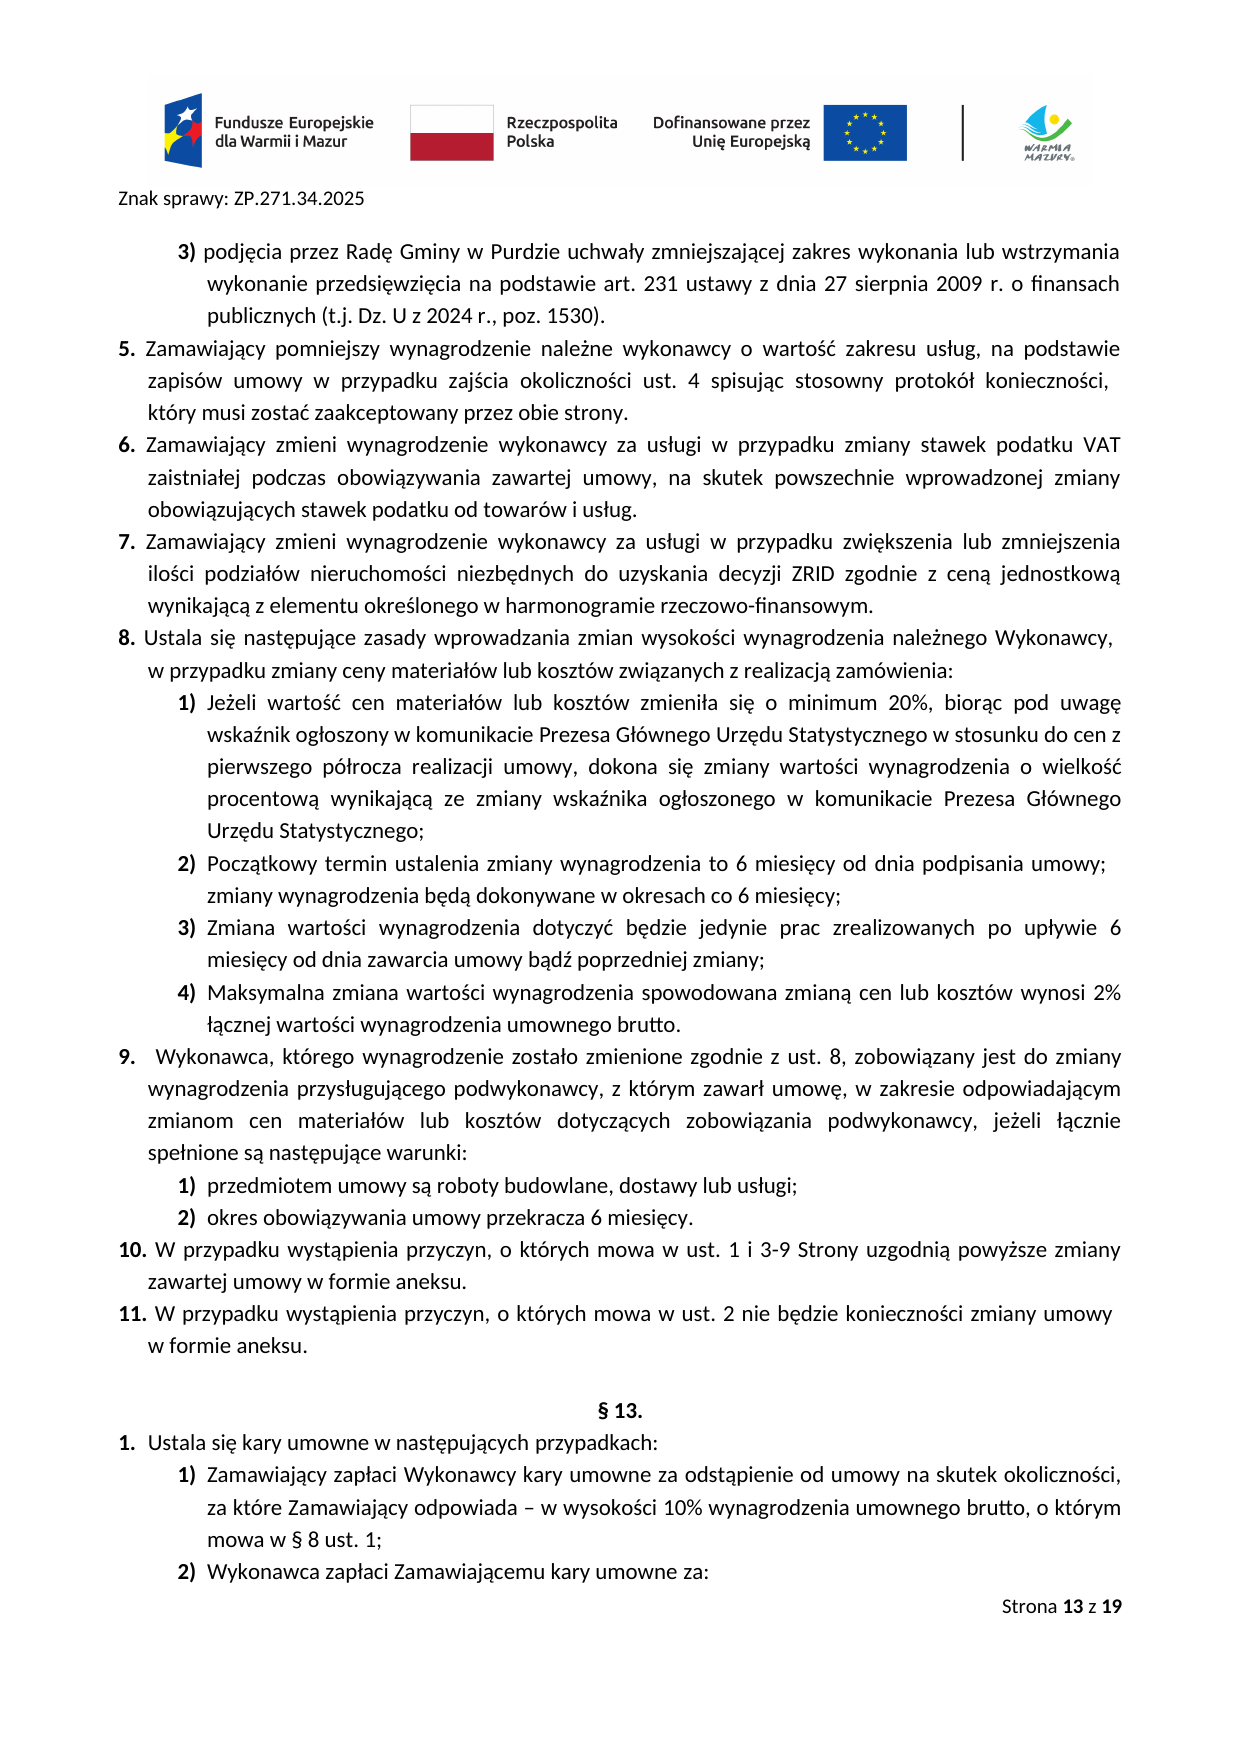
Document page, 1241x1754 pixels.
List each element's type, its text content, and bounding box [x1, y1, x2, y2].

text 7. Zamawiający zmieni wynagrodzenie wykonawcy za usługi w przypadku zwiększenia lub zmniejszenia ilości podziałów nieruchomości niezbędnych do uzyskania decyzji ZRID zgodnie z ceną jednostkową wynikającą z elementu określonego w harmonogramie rzeczowo-finansowym. [118, 527, 1122, 619]
picture [147, 74, 1093, 186]
list Zamawiający zapłaci Wykonawcy kary umowne za odstąpienie od umowy na skutek okoliczności, za które Zamawiający odpowiada – w wysokości 10% wynagrodzenia umownego brutto, o którym mowa w § 8 ust. 1; [177, 1460, 1123, 1553]
list Ustala się kary umowne w następujących przypadkach: [118, 1428, 1122, 1456]
list Wykonawca zapłaci Zamawiającemu kary umowne za: [177, 1557, 1122, 1585]
text 8. Ustala się następujące zasady wprowadzania zmian wysokości wynagrodzenia należnego Wykonawcy, w przypadku zmiany ceny materiałów lub kosztów związanych z realizacją zamówienia: [118, 623, 1123, 684]
subtitle § 13. [118, 1396, 1122, 1424]
text 6. Zamawiający zmieni wynagrodzenie wykonawcy za usługi w przypadku zmiany stawek podatku VAT zaistniałej podczas obowiązywania zawartej umowy, na skutek powszechnie wprowadzonej zmiany obowiązujących stawek podatku od towarów i usług. [118, 430, 1122, 523]
text 9. Wykonawca, którego wynagrodzenie zostało zmienione zgodnie z ust. 8, zobowiązany jest do zmiany wynagrodzenia przysługującego podwykonawcy, z którym zawarł umowę, w zakresie odpowiadającym zmianom cen materiałów lub kosztów dotyczących zobowiązania podwykonawcy, jeżeli łącznie spełnione są następujące warunki: [118, 1042, 1123, 1167]
text 10. W przypadku wystąpienia przyczyn, o których mowa w ust. 1 i 3-9 Strony uzgodnią powyższe zmiany zawartej umowy w formie aneksu. [118, 1235, 1122, 1295]
text 1) Jeżeli wartość cen materiałów lub kosztów zmieniła się o minimum 20%, biorąc pod uwagę wskaźnik ogłoszony w komunikacie Prezesa Głównego Urzędu Statystycznego w stosunku do cen z pierwszego półrocza realizacji umowy, dokona się zmiany wartości wynagrodzenia o wielkość procentową wynikającą ze zmiany wskaźnika ogłoszonego w komunikacie Prezesa Głównego Urzędu Statystycznego; [177, 688, 1123, 845]
text 5. Zamawiający pomniejszy wynagrodzenie należne wykonawcy o wartość zakresu usług, na podstawie zapisów umowy w przypadku zajścia okoliczności ust. 4 spisując stosowny protokół konieczności, który musi zostać zaakceptowany przez obie strony. [118, 334, 1122, 426]
text 2) Początkowy termin ustalenia zmiany wynagrodzenia to 6 miesięcy od dnia podpisania umowy; zmiany wynagrodzenia będą dokonywane w okresach co 6 miesięcy; [177, 849, 1123, 909]
text 2) okres obowiązywania umowy przekracza 6 miesięcy. [177, 1203, 1123, 1231]
text 11. W przypadku wystąpienia przyczyn, o których mowa w ust. 2 nie będzie konieczności zmiany umowy w formie aneksu. [118, 1299, 1122, 1360]
text 1) przedmiotem umowy są roboty budowlane, dostawy lub usługi; [177, 1171, 1123, 1199]
text 3) podjęcia przez Radę Gminy w Purdzie uchwały zmniejszającej zakres wykonania lub wstrzymania wykonanie przedsięwzięcia na podstawie art. 231 ustawy z dnia 27 sierpnia 2009 r. o finansach publicznych (t.j. Dz. U z 2024 r., poz. 1530). [177, 237, 1122, 330]
text 3) Zmiana wartości wynagrodzenia dotyczyć będzie jedynie prac zrealizowanych po upływie 6 miesięcy od dnia zawarcia umowy bądź poprzedniej zmiany; [177, 913, 1123, 973]
text 4) Maksymalna zmiana wartości wynagrodzenia spowodowana zmianą cen lub kosztów wynosi 2% łącznej wartości wynagrodzenia umownego brutto. [177, 978, 1123, 1038]
